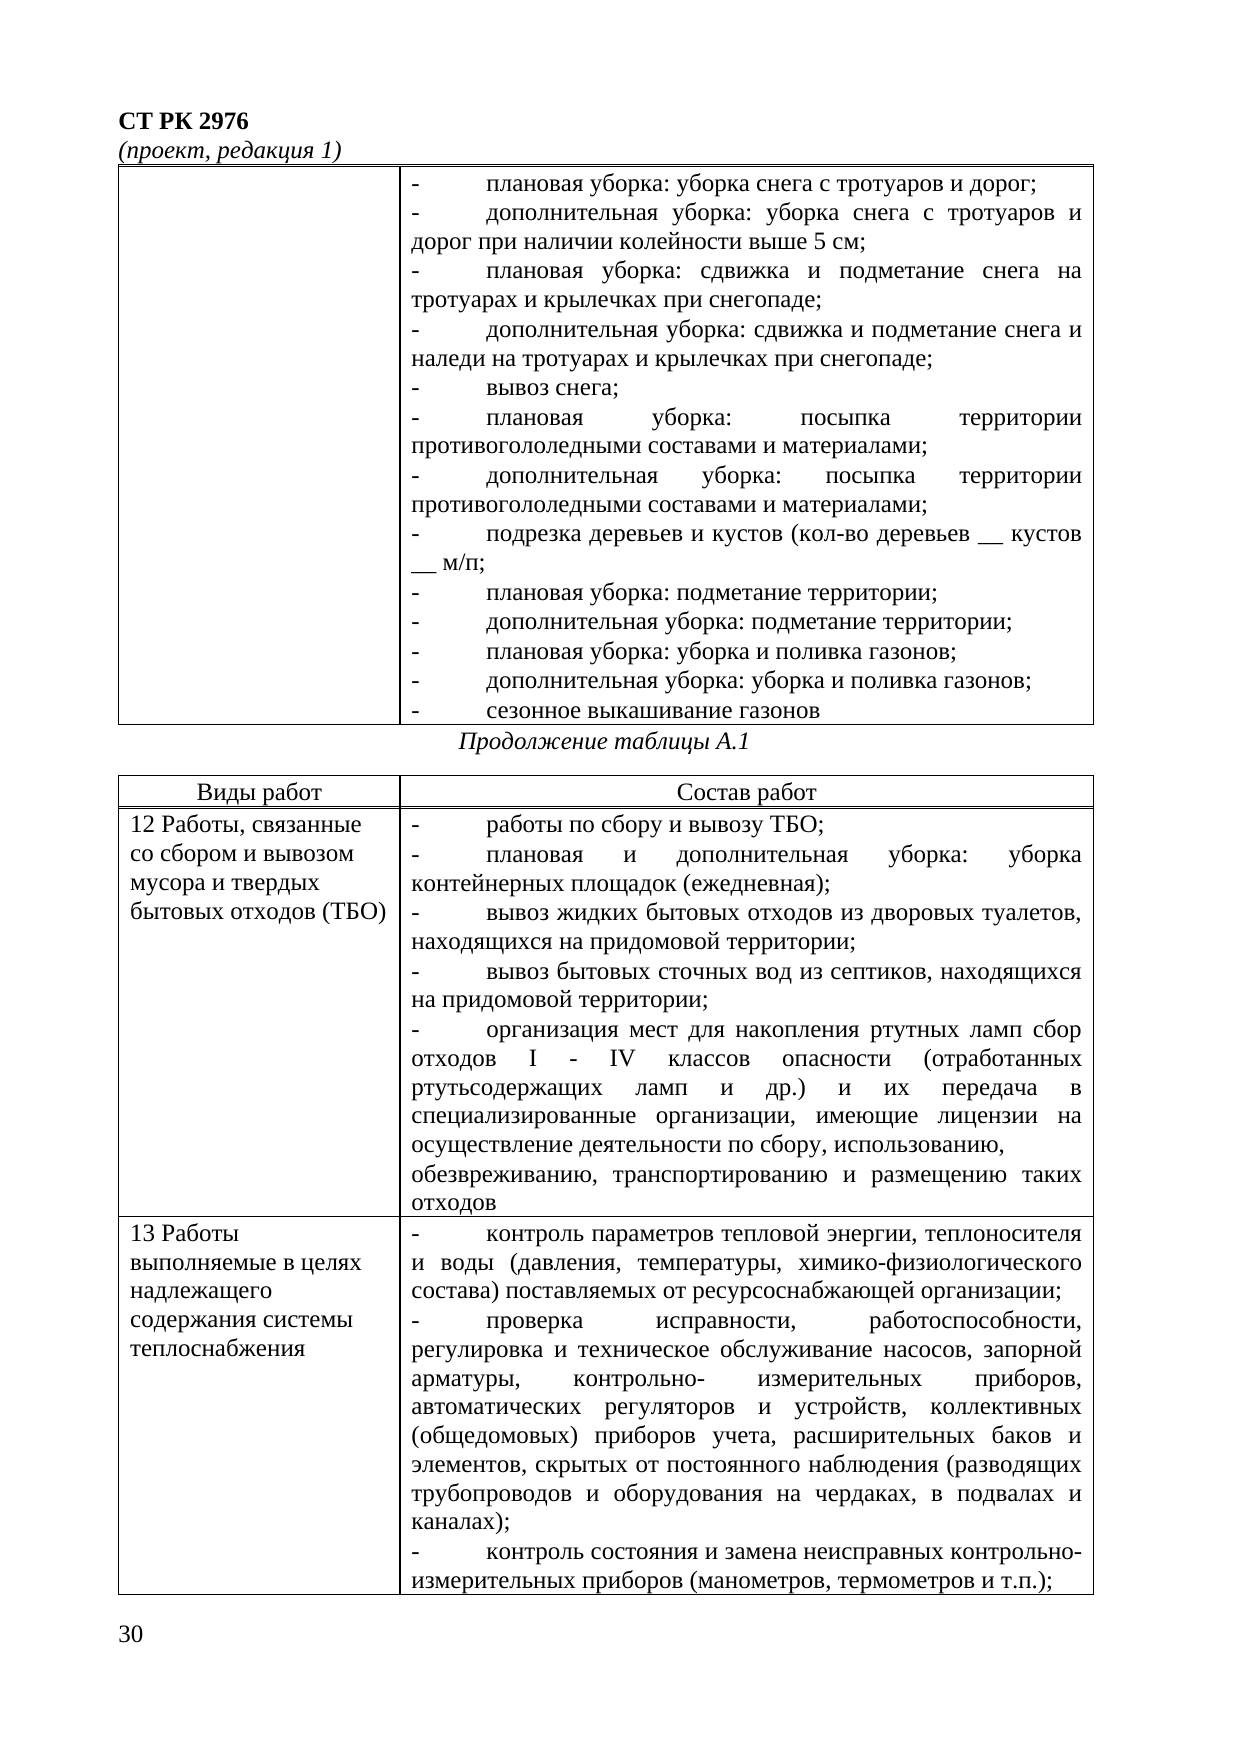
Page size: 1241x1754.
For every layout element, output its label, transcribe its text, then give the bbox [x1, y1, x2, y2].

text Продолжение таблицы А.1 [118, 726, 1092, 755]
table_cell 12 Работы, связанные со сбором и вывозом мусора и твердых бытовых отходов (ТБО) [119, 809, 399, 1216]
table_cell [401, 167, 1093, 724]
table_cell [119, 167, 399, 724]
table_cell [119, 1217, 399, 1593]
table_header Состав работ [401, 776, 1093, 806]
table_cell - работы по сбору и вывозу ТБО; - плановая и дополнительная уборка: уборка контейнерных площадок (ежедневная); - вывоз жидких бытовых отходов из дворовых туалетов, находящихся на придомовой территории; - вывоз бытовых сточных вод из септиков, находящихся на придомовой территории; - организация мест для накопления ртутных ламп сбор отходов I - IV классов опасности (отработанных ртутьсодержащих ламп и др.) и их передача в специализированные организации, имеющие лицензии на осуществление деятельности по сбору, использованию, обезвреживанию, транспортированию и размещению таких отходов [401, 809, 1093, 1216]
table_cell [401, 1217, 1093, 1593]
table_header Виды работ [119, 776, 399, 806]
